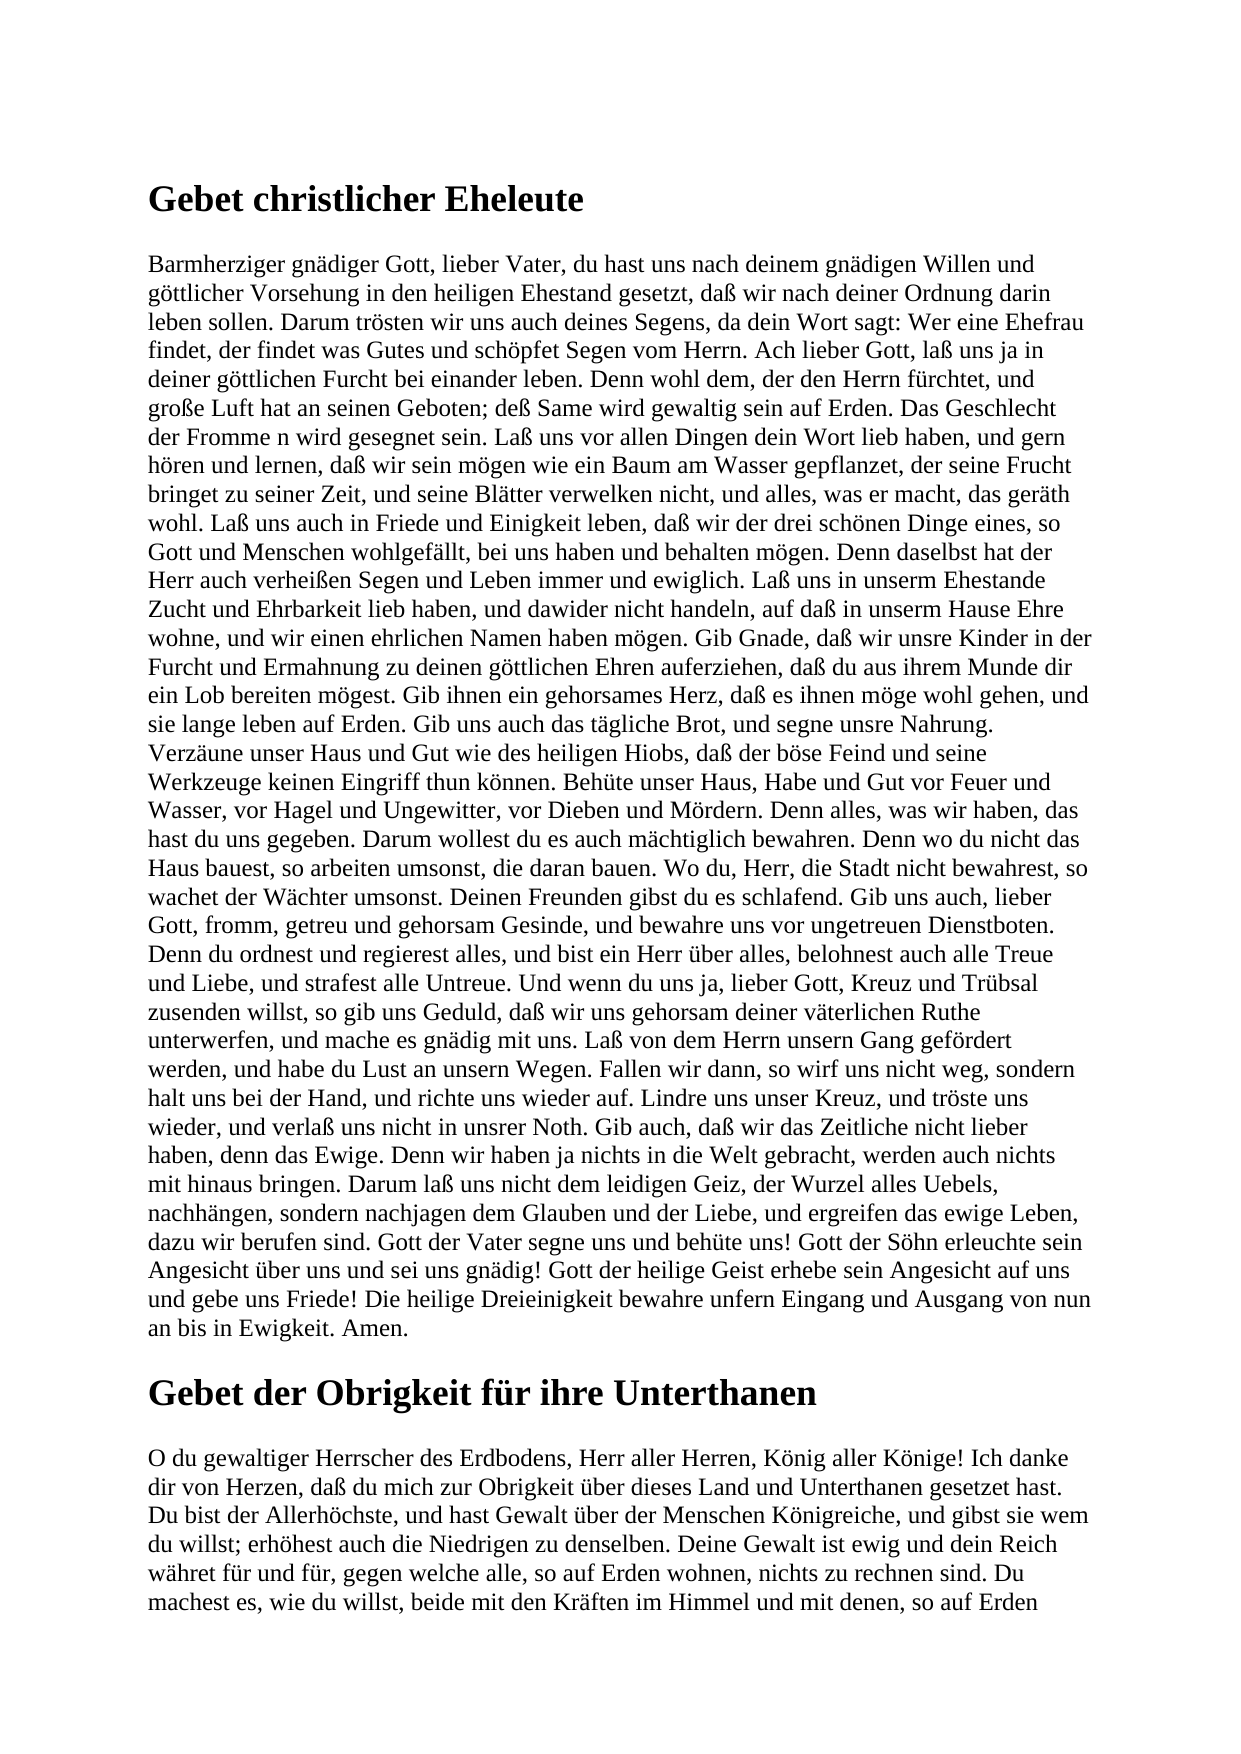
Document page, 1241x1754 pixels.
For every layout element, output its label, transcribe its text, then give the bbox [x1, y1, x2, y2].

subtitle Gebet der Obrigkeit für ihre Unterthanen [148, 1371, 1093, 1414]
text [148, 1443, 1093, 1616]
subtitle Gebet christlicher Eheleute [148, 177, 1093, 220]
text Barmherziger gnädiger Gott, lieber Vater, du hast uns nach deinem gnädigen Willen und göttlicher Vorsehung in den heiligen Ehestand gesetzt, daß wir nach deiner Ordnung darin leben sollen. Darum trösten wir uns auch deines Segens, da dein Wort sagt: Wer eine Ehefrau findet, der findet was Gutes und schöpfet Segen vom Herrn. Ach lieber Gott, laß uns ja in deiner göttlichen Furcht bei einander leben. Denn wohl dem, der den Herrn fürchtet, und große Luft hat an seinen Geboten; deß Same wird gewaltig sein auf Erden. Das Geschlecht der Fromme n wird gesegnet sein. Laß uns vor allen Dingen dein Wort lieb haben, und gern hören und lernen, daß wir sein mögen wie ein Baum am Wasser gepflanzet, der seine Frucht bringet zu seiner Zeit, und seine Blätter verwelken nicht, und alles, was er macht, das geräth wohl. Laß uns auch in Friede und Einigkeit leben, daß wir der drei schönen Dinge eines, so Gott und Menschen wohlgefällt, bei uns haben und behalten mögen. Denn daselbst hat der Herr auch verheißen Segen und Leben immer und ewiglich. Laß uns in unserm Ehestande Zucht und Ehrbarkeit lieb haben, und dawider nicht handeln, auf daß in unserm Hause Ehre wohne, und wir einen ehrlichen Namen haben mögen. Gib Gnade, daß wir unsre Kinder in der Furcht und Ermahnung zu deinen göttlichen Ehren auferziehen, daß du aus ihrem Munde dir ein Lob bereiten mögest. Gib ihnen ein gehorsames Herz, daß es ihnen möge wohl gehen, und sie lange leben auf Erden. Gib uns auch das tägliche Brot, und segne unsre Nahrung. Verzäune unser Haus und Gut wie des heiligen Hiobs, daß der böse Feind und seine Werkzeuge keinen Eingriff thun können. Behüte unser Haus, Habe und Gut vor Feuer und Wasser, vor Hagel und Ungewitter, vor Dieben und Mördern. Denn alles, was wir haben, das hast du uns gegeben. Darum wollest du es auch mächtiglich bewahren. Denn wo du nicht das Haus bauest, so arbeiten umsonst, die daran bauen. Wo du, Herr, die Stadt nicht bewahrest, so wachet der Wächter umsonst. Deinen Freunden gibst du es schlafend. Gib uns auch, lieber Gott, fromm, getreu und gehorsam Gesinde, und bewahre uns vor ungetreuen Dienstboten. Denn du ordnest und regierest alles, und bist ein Herr über alles, belohnest auch alle Treue und Liebe, und strafest alle Untreue. Und wenn du uns ja, lieber Gott, Kreuz und Trübsal zusenden willst, so gib uns Geduld, daß wir uns gehorsam deiner väterlichen Ruthe unterwerfen, und mache es gnädig mit uns. Laß von dem Herrn unsern Gang gefördert werden, und habe du Lust an unsern Wegen. Fallen wir dann, so wirf uns nicht weg, sondern halt uns bei der Hand, und richte uns wieder auf. Lindre uns unser Kreuz, und tröste uns wieder, und verlaß uns nicht in unsrer Noth. Gib auch, daß wir das Zeitliche nicht lieber haben, denn das Ewige. Denn wir haben ja nichts in die Welt gebracht, werden auch nichts mit hinaus bringen. Darum laß uns nicht dem leidigen Geiz, der Wurzel alles Uebels, nachhängen, sondern nachjagen dem Glauben und der Liebe, und ergreifen das ewige Leben, dazu wir berufen sind. Gott der Vater segne uns und behüte uns! Gott der Söhn erleuchte sein Angesicht über uns und sei uns gnädig! Gott der heilige Geist erhebe sein Angesicht auf uns und gebe uns Friede! Die heilige Dreieinigkeit bewahre unfern Eingang und Ausgang von nun an bis in Ewigkeit. Amen. [148, 249, 1093, 1342]
